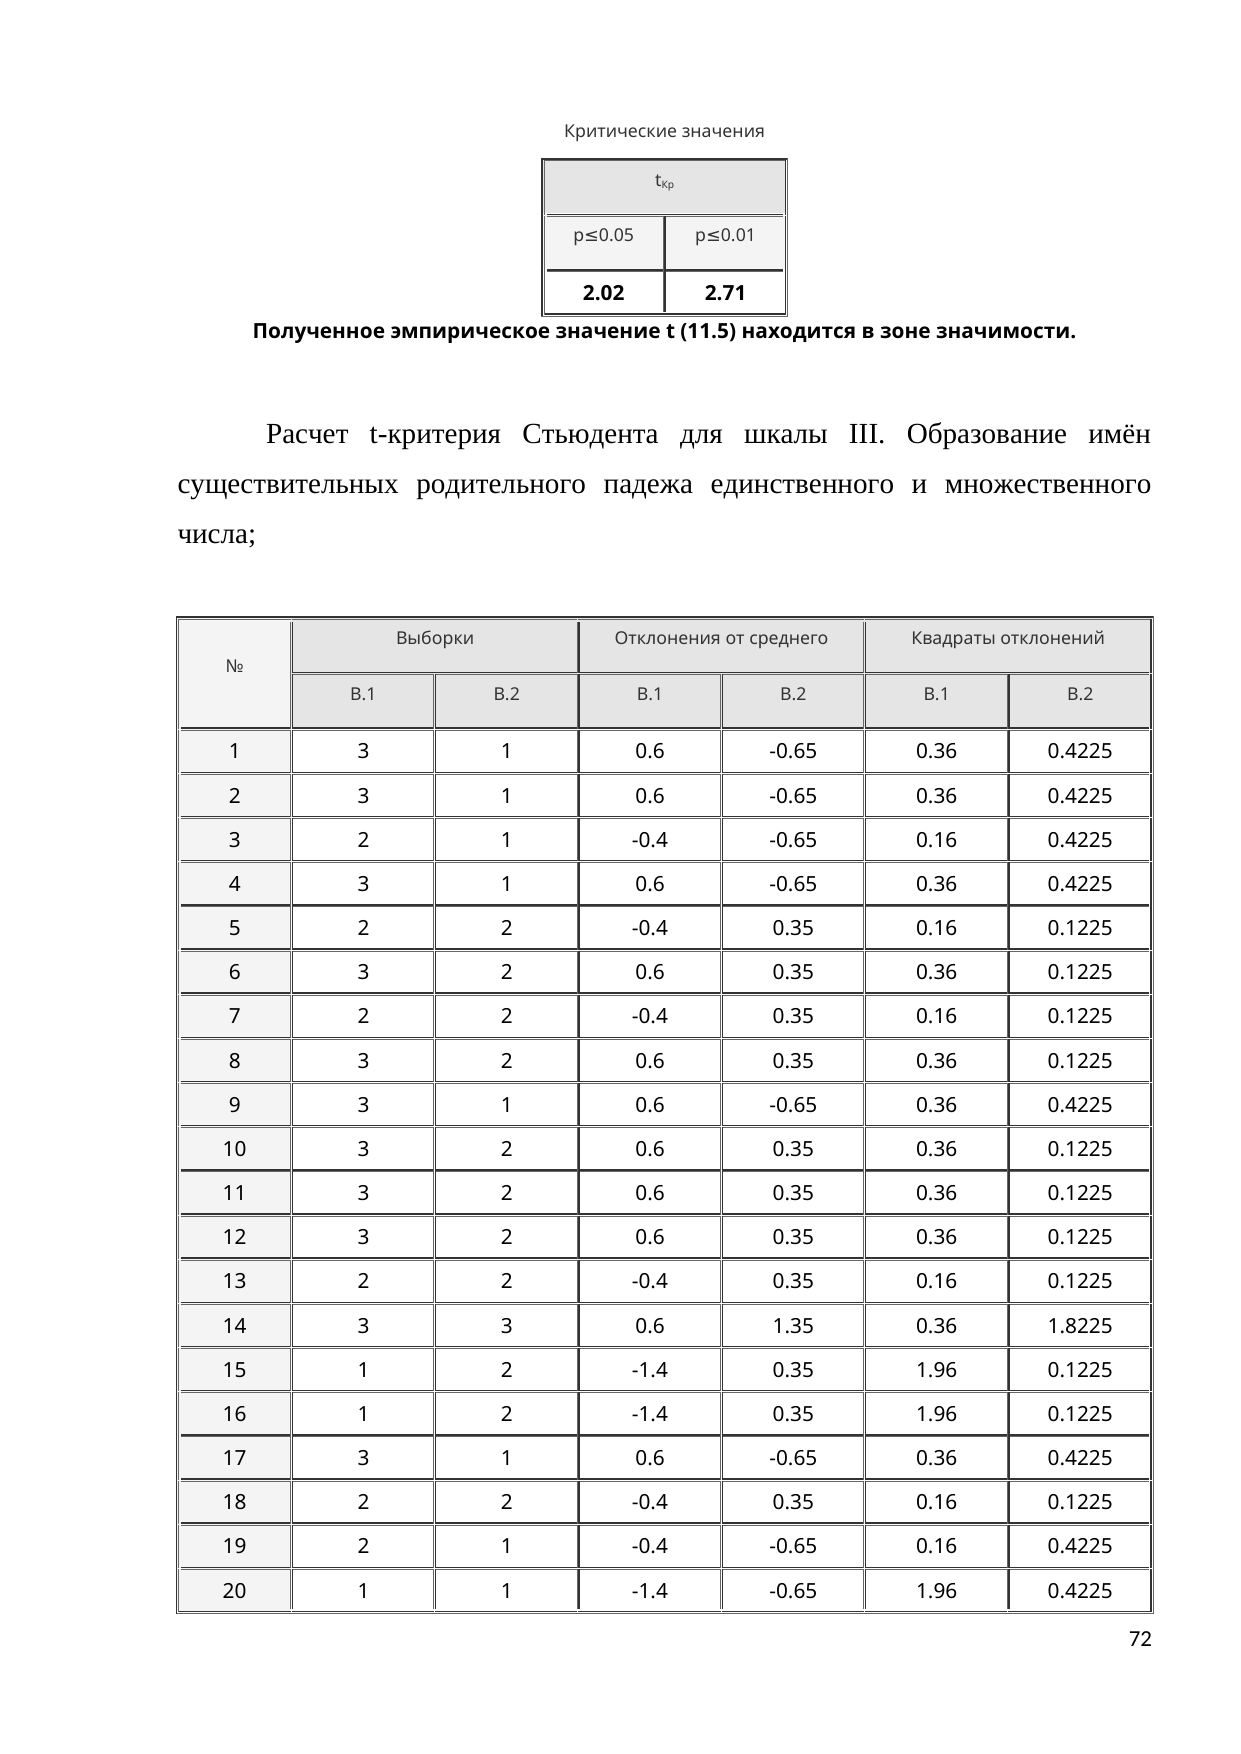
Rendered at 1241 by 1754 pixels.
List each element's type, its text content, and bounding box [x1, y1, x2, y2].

table_cell 0.1225 [1010, 992, 1151, 1036]
table_cell 0.1225 [1010, 1036, 1151, 1081]
table_cell 0.1225 [1008, 1125, 1152, 1169]
table_cell 3 [293, 863, 433, 904]
table_cell -0.4 [580, 819, 720, 860]
table_cell 0.4225 [1010, 1522, 1151, 1566]
table_cell 2 [293, 1261, 433, 1301]
table_cell 17 [179, 1434, 290, 1478]
table_cell -0.65 [723, 731, 863, 771]
table_cell 6 [179, 948, 290, 992]
table_cell 0.1225 [1010, 1169, 1150, 1213]
table_cell -0.4 [580, 996, 720, 1036]
table_cell -0.65 [723, 775, 863, 816]
table_cell 1 [436, 775, 577, 816]
table_cell 3 [293, 731, 433, 771]
table_cell -0.4 [580, 1526, 720, 1566]
table_cell 1 [291, 1570, 435, 1611]
table_cell 0.35 [723, 1261, 863, 1301]
table_cell 18 [179, 1478, 290, 1522]
table_cell 0.1225 [1010, 1478, 1151, 1522]
table_cell 0.1225 [1010, 904, 1150, 948]
table_cell 0.4225 [1008, 1566, 1151, 1611]
table_cell 2 [436, 1482, 577, 1522]
table_cell 0.16 [866, 1526, 1007, 1566]
table_cell 2 [293, 996, 433, 1036]
table_cell 0.4225 [1008, 816, 1152, 860]
table_cell 2 [436, 952, 577, 992]
table_cell 2 [293, 819, 433, 860]
table_header Выборки [291, 618, 578, 672]
table_cell 0.1225 [1008, 1346, 1152, 1390]
table_cell 1 [436, 731, 577, 771]
table_cell 0.36 [866, 1217, 1007, 1257]
table_cell В.1 [866, 675, 1007, 727]
table_cell -1.4 [580, 1349, 720, 1390]
table_cell 2 [293, 1526, 433, 1566]
table_cell 1 [436, 1437, 577, 1478]
table_cell 0.4225 [1008, 1081, 1152, 1125]
table_cell 0.6 [580, 775, 720, 816]
table_cell 2 [179, 771, 290, 816]
table_cell В.2 [723, 675, 863, 727]
table_cell 0.36 [866, 1128, 1007, 1169]
table_cell 0.1225 [1008, 1390, 1152, 1434]
table_cell 2 [436, 1040, 577, 1081]
table_cell 0.1225 [1010, 1213, 1151, 1257]
table_cell 1 [436, 819, 577, 860]
table_cell 0.6 [580, 1217, 720, 1257]
table_cell 1.8225 [1010, 1301, 1151, 1346]
table_cell 0.35 [723, 907, 863, 948]
table_cell 19 [179, 1522, 290, 1566]
table_cell 0.36 [866, 731, 1007, 771]
table_cell 0.36 [866, 1305, 1007, 1346]
table_cell 0.6 [580, 1040, 720, 1081]
table_cell 10 [177, 1125, 291, 1169]
table_cell 14 [179, 1301, 290, 1346]
table_cell 2 [436, 1217, 577, 1257]
table_cell 0.4225 [1010, 1434, 1150, 1478]
table_cell -0.65 [723, 1437, 863, 1478]
table_cell 1.96 [866, 1349, 1007, 1390]
table_cell 15 [177, 1346, 291, 1390]
table_cell 0.35 [723, 1040, 863, 1081]
table_header Квадраты отклонений [865, 620, 1150, 672]
table_cell 0.16 [866, 907, 1007, 948]
table_cell 0.1225 [1010, 1257, 1151, 1301]
table_header № [179, 620, 291, 727]
table_cell 3 [293, 1217, 433, 1257]
table_cell p≤0.05 [545, 214, 663, 269]
table_cell -0.65 [723, 819, 863, 860]
table_cell 3 [293, 775, 433, 816]
table_cell 1.96 [866, 1393, 1007, 1434]
table_cell -1.4 [580, 1393, 720, 1434]
table_cell 2.02 [545, 269, 664, 313]
table_cell 0.16 [866, 1482, 1007, 1522]
table_cell 2 [436, 1172, 577, 1213]
table_cell 2 [436, 1261, 577, 1301]
table_header tКр [545, 161, 785, 213]
table_cell 3 [177, 816, 291, 860]
table_cell 9 [177, 1081, 291, 1125]
table_cell 0.35 [723, 1128, 863, 1169]
table_cell 3 [293, 952, 433, 992]
table_cell 0.36 [866, 1040, 1007, 1081]
table_cell 1.35 [723, 1305, 863, 1346]
table_cell 0.35 [723, 1172, 863, 1213]
table_cell 13 [179, 1257, 290, 1301]
text Критические значения [177, 118, 1152, 142]
table_cell -0.65 [723, 863, 863, 904]
table_cell 1 [436, 1084, 577, 1125]
table_cell 1 [179, 727, 290, 771]
table_cell p≤0.01 [666, 214, 785, 269]
table_cell 2 [293, 1482, 433, 1522]
table_cell 1.96 [865, 1570, 1008, 1611]
table_cell В.1 [580, 675, 720, 727]
table_cell 7 [179, 992, 290, 1036]
table_cell 0.35 [723, 952, 863, 992]
table_cell 3 [436, 1305, 577, 1346]
table_cell 0.36 [866, 1172, 1007, 1213]
table_cell 5 [179, 904, 290, 948]
table_cell 2 [436, 1349, 577, 1390]
table_cell 3 [293, 1084, 433, 1125]
table_cell 0.1225 [1010, 948, 1151, 992]
table_cell 0.35 [723, 1349, 863, 1390]
table_cell 0.6 [580, 1172, 720, 1213]
table_cell 12 [179, 1213, 290, 1257]
table_cell 0.35 [723, 1217, 863, 1257]
text Полученное эмпирическое значение t (11.5) находится в зоне значимости. [177, 316, 1152, 345]
table_cell В.2 [1008, 672, 1152, 727]
table_cell 1 [436, 1526, 577, 1566]
table_cell В.2 [436, 675, 577, 727]
table_cell 2.71 [664, 269, 785, 313]
table_cell 0.6 [580, 863, 720, 904]
table_cell -1.4 [578, 1570, 721, 1611]
table_cell 1 [436, 863, 577, 904]
table_cell В.1 [293, 675, 433, 727]
table_cell 0.6 [580, 1305, 720, 1346]
table_cell 0.36 [866, 863, 1007, 904]
table_cell -0.65 [723, 1526, 863, 1566]
table_cell 0.16 [866, 819, 1007, 860]
table_cell 0.16 [866, 1261, 1007, 1301]
table_cell -0.65 [721, 1570, 865, 1611]
table_cell 0.4225 [1010, 727, 1151, 771]
table_cell 0.6 [580, 731, 720, 771]
table_cell 2 [293, 907, 433, 948]
table_cell 0.4225 [1008, 860, 1152, 904]
table_cell 8 [179, 1036, 290, 1081]
table_cell 20 [179, 1566, 291, 1611]
table_cell 4 [177, 860, 291, 904]
table_cell 0.4225 [1010, 771, 1151, 816]
table_cell 2 [436, 1393, 577, 1434]
table_cell 0.35 [723, 996, 863, 1036]
table_cell 2 [436, 1128, 577, 1169]
table_cell 3 [293, 1437, 433, 1478]
table_cell 0.6 [580, 1437, 720, 1478]
table_cell 0.35 [723, 1482, 863, 1522]
table_cell -0.4 [580, 907, 720, 948]
text Расчет t-критерия Стьюдента для шкалы III. Образование имён существительных родительного падежа единственного и множественного числа; [177, 416, 1152, 550]
table_cell -0.4 [580, 1261, 720, 1301]
table_cell 0.36 [866, 952, 1007, 992]
table_cell 3 [293, 1128, 433, 1169]
table_cell 2 [436, 996, 577, 1036]
table_cell -0.4 [580, 1482, 720, 1522]
table_cell 16 [177, 1390, 291, 1434]
table_cell 2 [436, 907, 577, 948]
table_cell 1 [293, 1349, 433, 1390]
table_cell 3 [293, 1040, 433, 1081]
table_cell 0.35 [723, 1393, 863, 1434]
table_cell 0.16 [866, 996, 1007, 1036]
table_cell 11 [179, 1169, 290, 1213]
table_cell 1 [435, 1570, 578, 1611]
table_cell 0.6 [580, 1084, 720, 1125]
table_cell 0.36 [866, 1084, 1007, 1125]
table_cell 3 [293, 1305, 433, 1346]
table_cell 0.6 [580, 952, 720, 992]
table_cell 0.36 [866, 775, 1007, 816]
table_cell 0.6 [580, 1128, 720, 1169]
table_cell 1 [293, 1393, 433, 1434]
table_header Отклонения от среднего [578, 620, 865, 672]
table_cell -0.65 [723, 1084, 863, 1125]
table_cell 0.36 [866, 1437, 1007, 1478]
table_cell 3 [293, 1172, 433, 1213]
